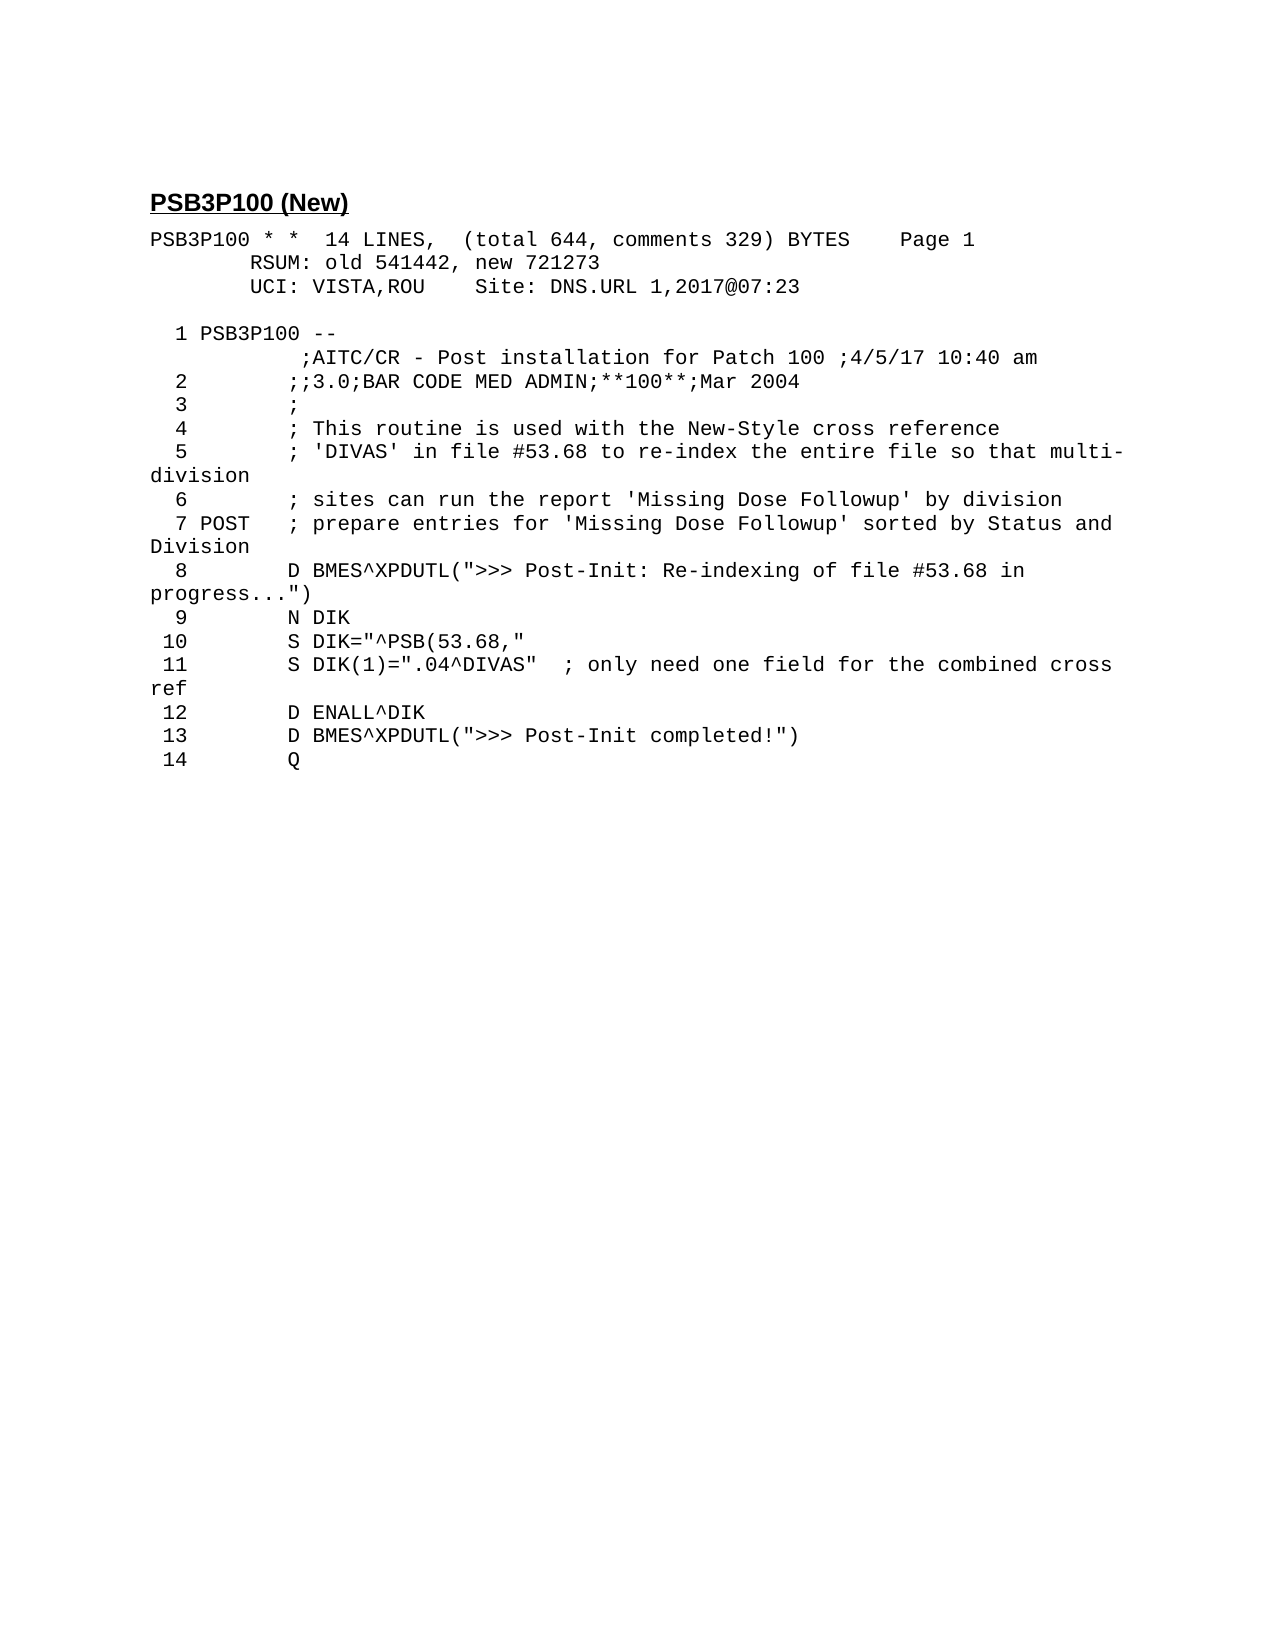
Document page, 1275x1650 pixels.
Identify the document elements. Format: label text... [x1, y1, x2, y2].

text RSUM: old 541442, new 721273 [150, 252, 1125, 276]
text 13 D BMES^XPDUTL(">>> Post-Init completed!") [150, 725, 1125, 749]
text 10 S DIK="^PSB(53.68," [150, 631, 1125, 654]
text ;AITC/CR - Post installation for Patch 100 ;4/5/17 10:40 am [150, 347, 1125, 371]
text 5 ; 'DIVAS' in file #53.68 to re-index the entire file so that multi-division [150, 442, 1125, 489]
text PSB3P100 * * 14 LINES, (total 644, comments 329) BYTES Page 1 [150, 229, 1125, 252]
text 12 D ENALL^DIK [150, 702, 1125, 725]
text PSB3P100 (New) [150, 187, 1125, 216]
text 8 D BMES^XPDUTL(">>> Post-Init: Re-indexing of file #53.68 in progress...") [150, 560, 1125, 607]
text UCI: VISTA,ROU Site: DNS.URL 1,2017@07:23 [150, 276, 1125, 300]
text 2 ;;3.0;BAR CODE MED ADMIN;**100**;Mar 2004 [150, 371, 1125, 394]
text 4 ; This routine is used with the New-Style cross reference [150, 418, 1125, 442]
text 14 Q [150, 749, 1125, 773]
text 9 N DIK [150, 607, 1125, 631]
text 7 POST ; prepare entries for 'Missing Dose Followup' sorted by Status and Division [150, 512, 1125, 560]
text 6 ; sites can run the report 'Missing Dose Followup' by division [150, 489, 1125, 512]
text 3 ; [150, 394, 1125, 418]
text 11 S DIK(1)=".04^DIVAS" ; only need one field for the combined cross ref [150, 654, 1125, 702]
text 1 PSB3P100 -- [150, 323, 1125, 347]
